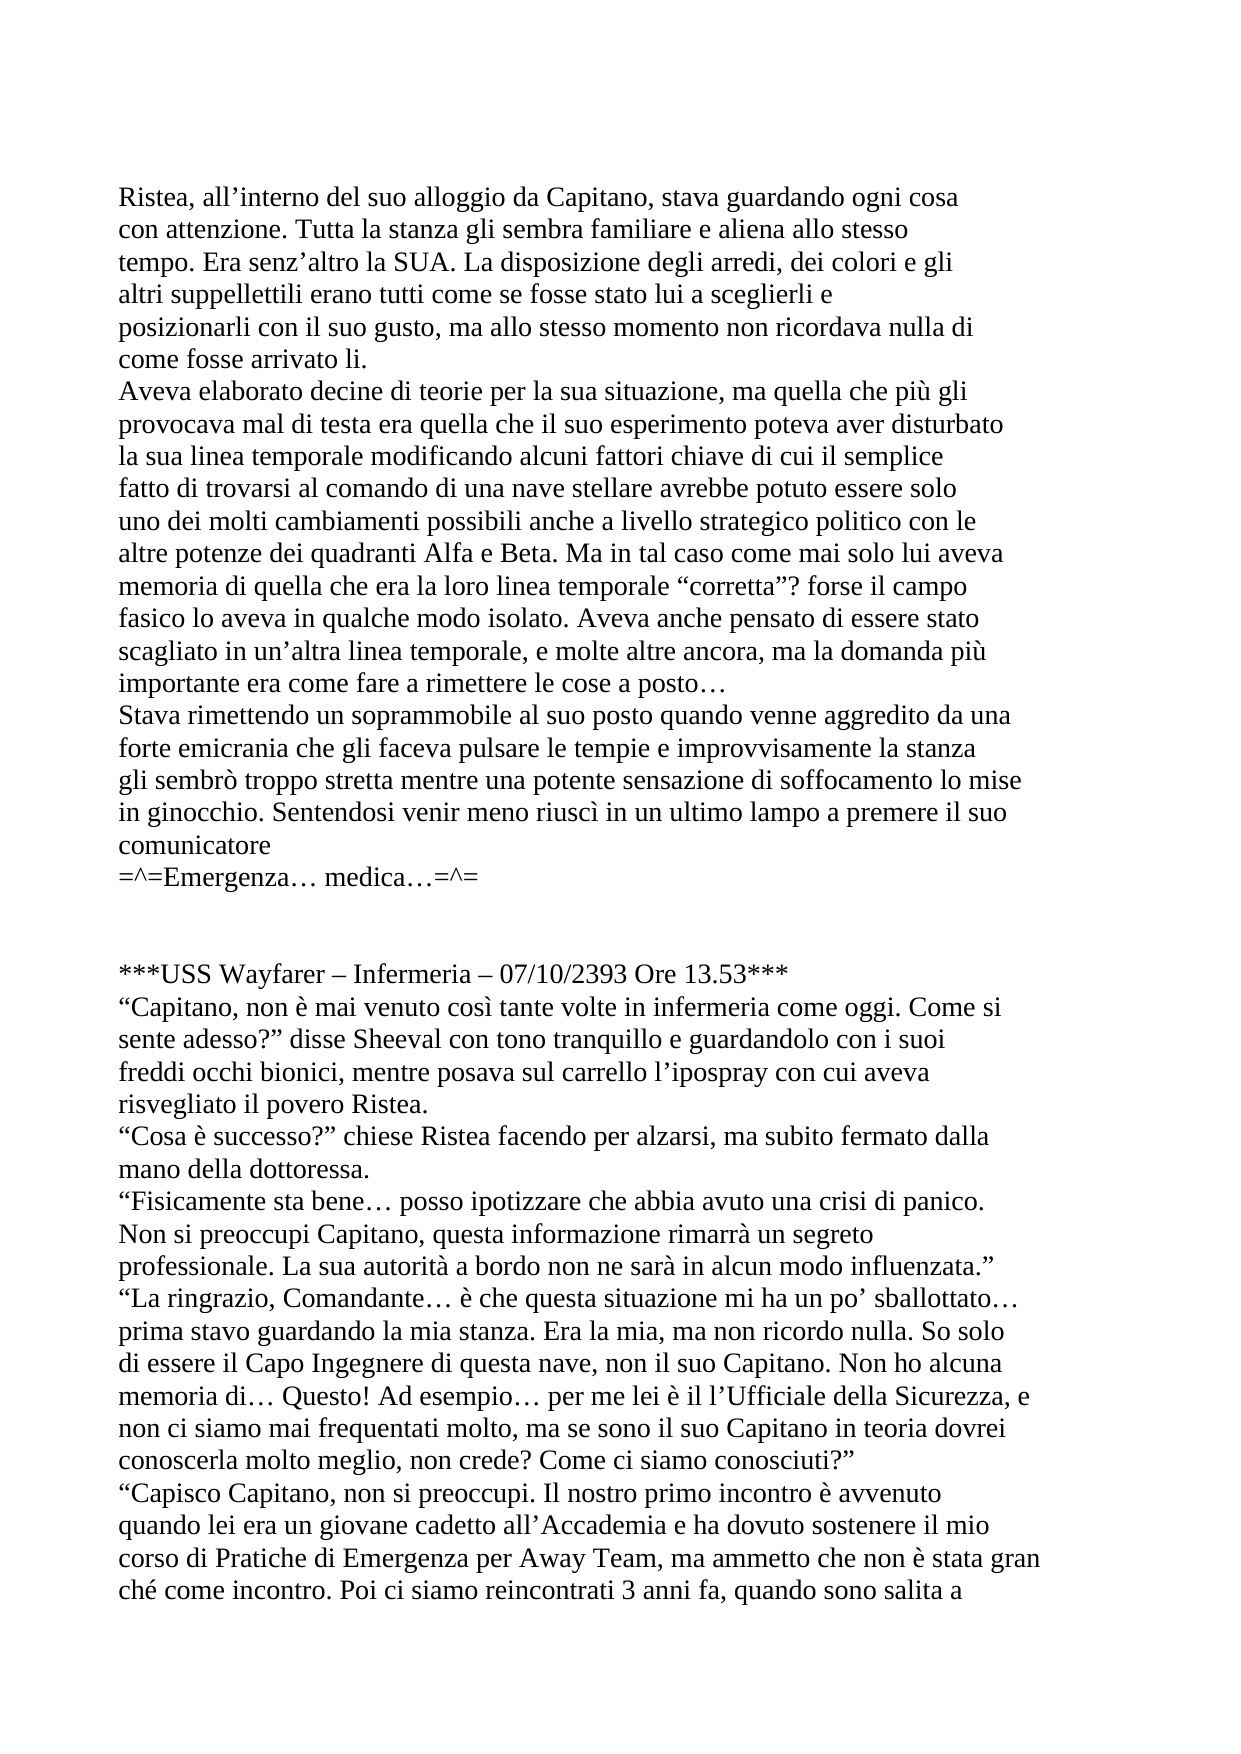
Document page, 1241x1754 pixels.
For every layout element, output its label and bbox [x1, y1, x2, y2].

text [118, 148, 1122, 1605]
